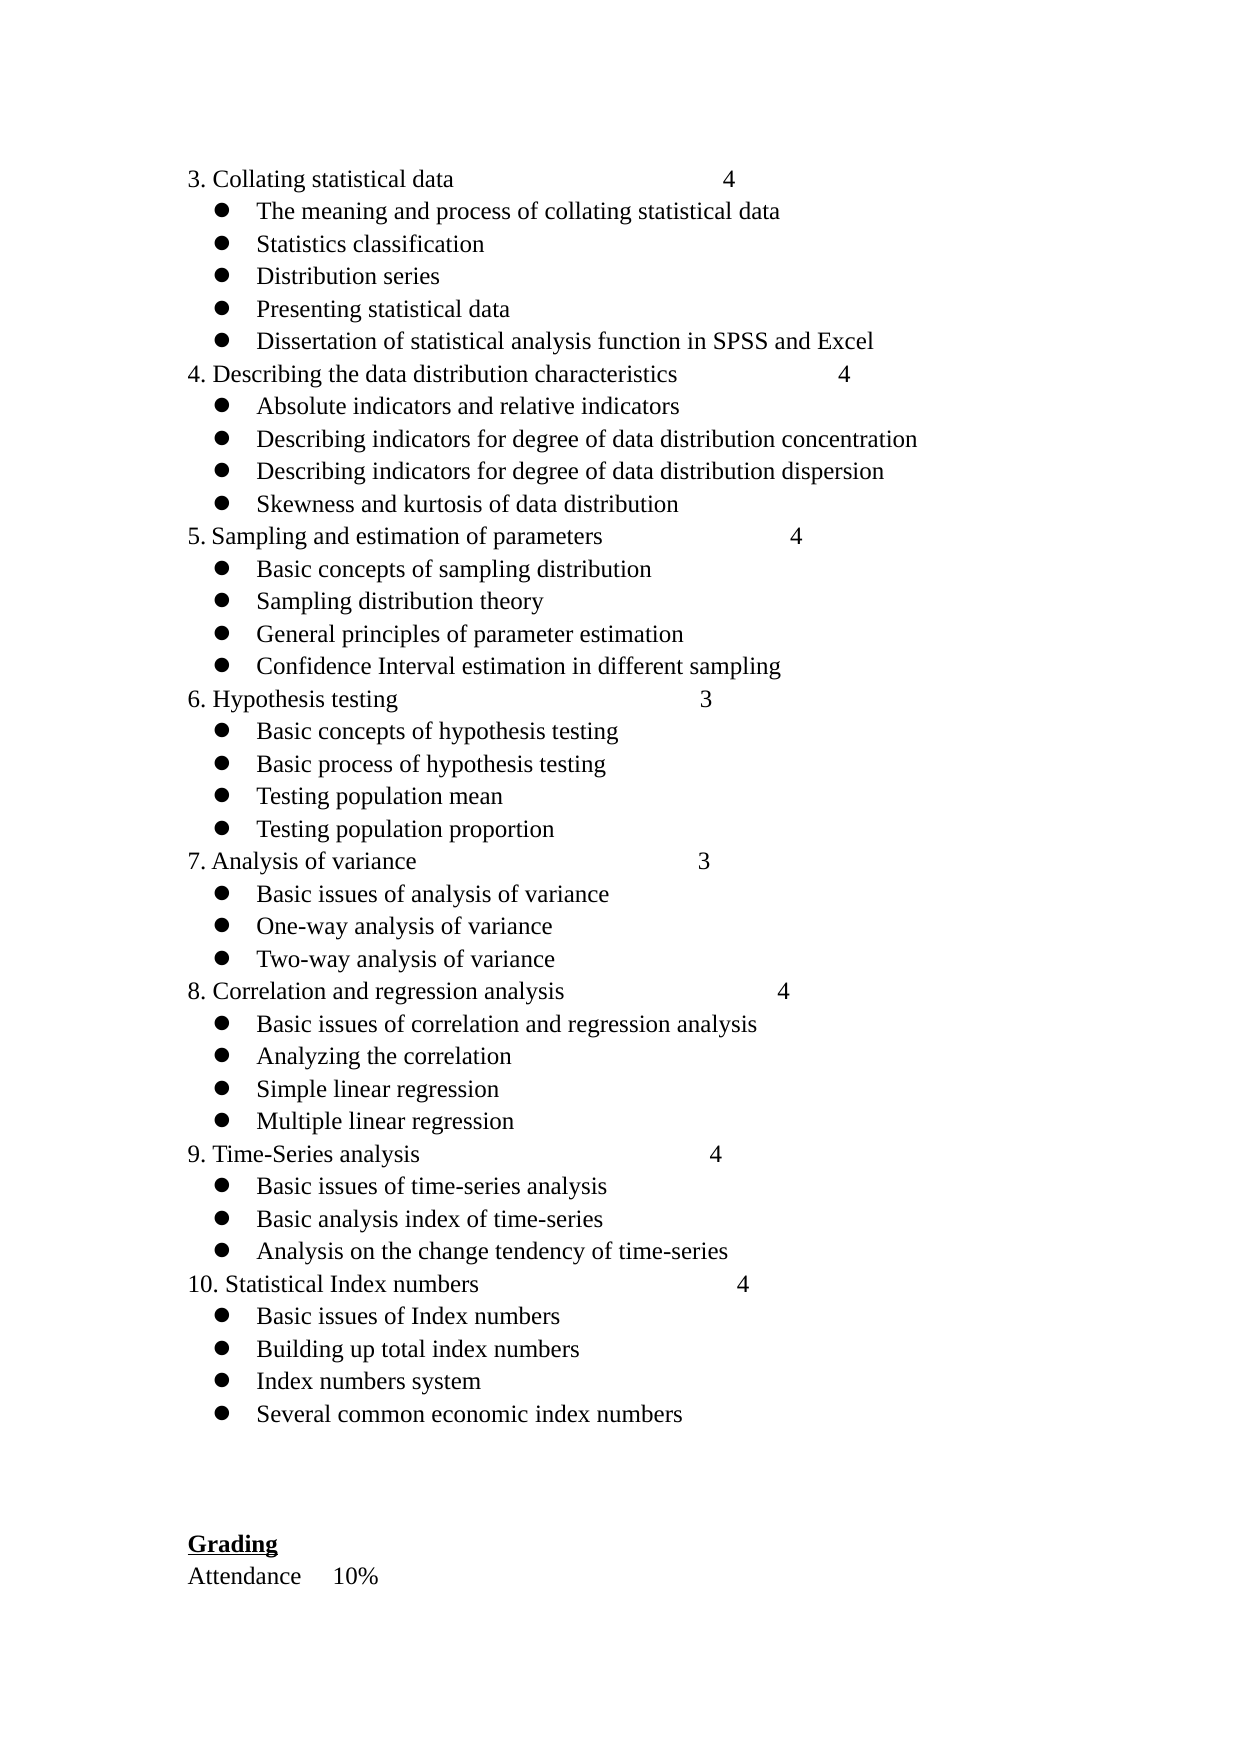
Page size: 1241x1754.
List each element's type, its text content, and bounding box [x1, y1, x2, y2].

text 5. Sampling and estimation of parameters 4 [187, 519, 1053, 552]
list Building up total index numbers [212, 1332, 1053, 1364]
text 6. Hypothesis testing 3 [187, 682, 1053, 714]
list Basic issues of analysis of variance [212, 877, 1053, 909]
list Simple linear regression [212, 1072, 1053, 1104]
list Basic concepts of hypothesis testing [212, 714, 1053, 747]
list Index numbers system [212, 1364, 1053, 1397]
list Distribution series [212, 259, 1053, 292]
list Confidence Interval estimation in different sampling [212, 649, 1053, 682]
list General principles of parameter estimation [212, 617, 1053, 649]
list Testing population mean [212, 779, 1053, 812]
list Basic issues of time-series analysis [212, 1169, 1053, 1202]
text 8. Correlation and regression analysis 4 [187, 974, 1053, 1007]
text 4. Describing the data distribution characteristics 4 [187, 357, 1053, 389]
list Several common economic index numbers [212, 1397, 1053, 1429]
text 3. Collating statistical data 4 [187, 162, 1053, 194]
list Basic issues of Index numbers [212, 1299, 1053, 1332]
list Sampling distribution theory [212, 584, 1053, 617]
text 7. Analysis of variance 3 [187, 844, 1053, 877]
list Analysis on the change tendency of time-series [212, 1234, 1053, 1267]
list Basic process of hypothesis testing [212, 747, 1053, 779]
list The meaning and process of collating statistical data [212, 194, 1053, 227]
list Skewness and kurtosis of data distribution [212, 487, 1053, 519]
list Basic concepts of sampling distribution [212, 552, 1053, 584]
text Attendance 10% [187, 1559, 1053, 1592]
list Basic issues of correlation and regression analysis [212, 1007, 1053, 1039]
list Dissertation of statistical analysis function in SPSS and Excel [212, 324, 1053, 357]
list Absolute indicators and relative indicators [212, 389, 1053, 422]
list Testing population proportion [212, 812, 1053, 844]
text 9. Time-Series analysis 4 [187, 1137, 1053, 1169]
list One-way analysis of variance [212, 909, 1053, 942]
text Grading [187, 1527, 1053, 1559]
list Basic analysis index of time-series [212, 1202, 1053, 1234]
list Multiple linear regression [212, 1104, 1053, 1137]
list Presenting statistical data [212, 292, 1053, 324]
list Analyzing the correlation [212, 1039, 1053, 1072]
list Two-way analysis of variance [212, 942, 1053, 974]
list Describing indicators for degree of data distribution dispersion [212, 454, 1053, 487]
list Describing indicators for degree of data distribution concentration [212, 422, 1053, 454]
list Statistics classification [212, 227, 1053, 259]
text 10. Statistical Index numbers 4 [187, 1267, 1053, 1299]
